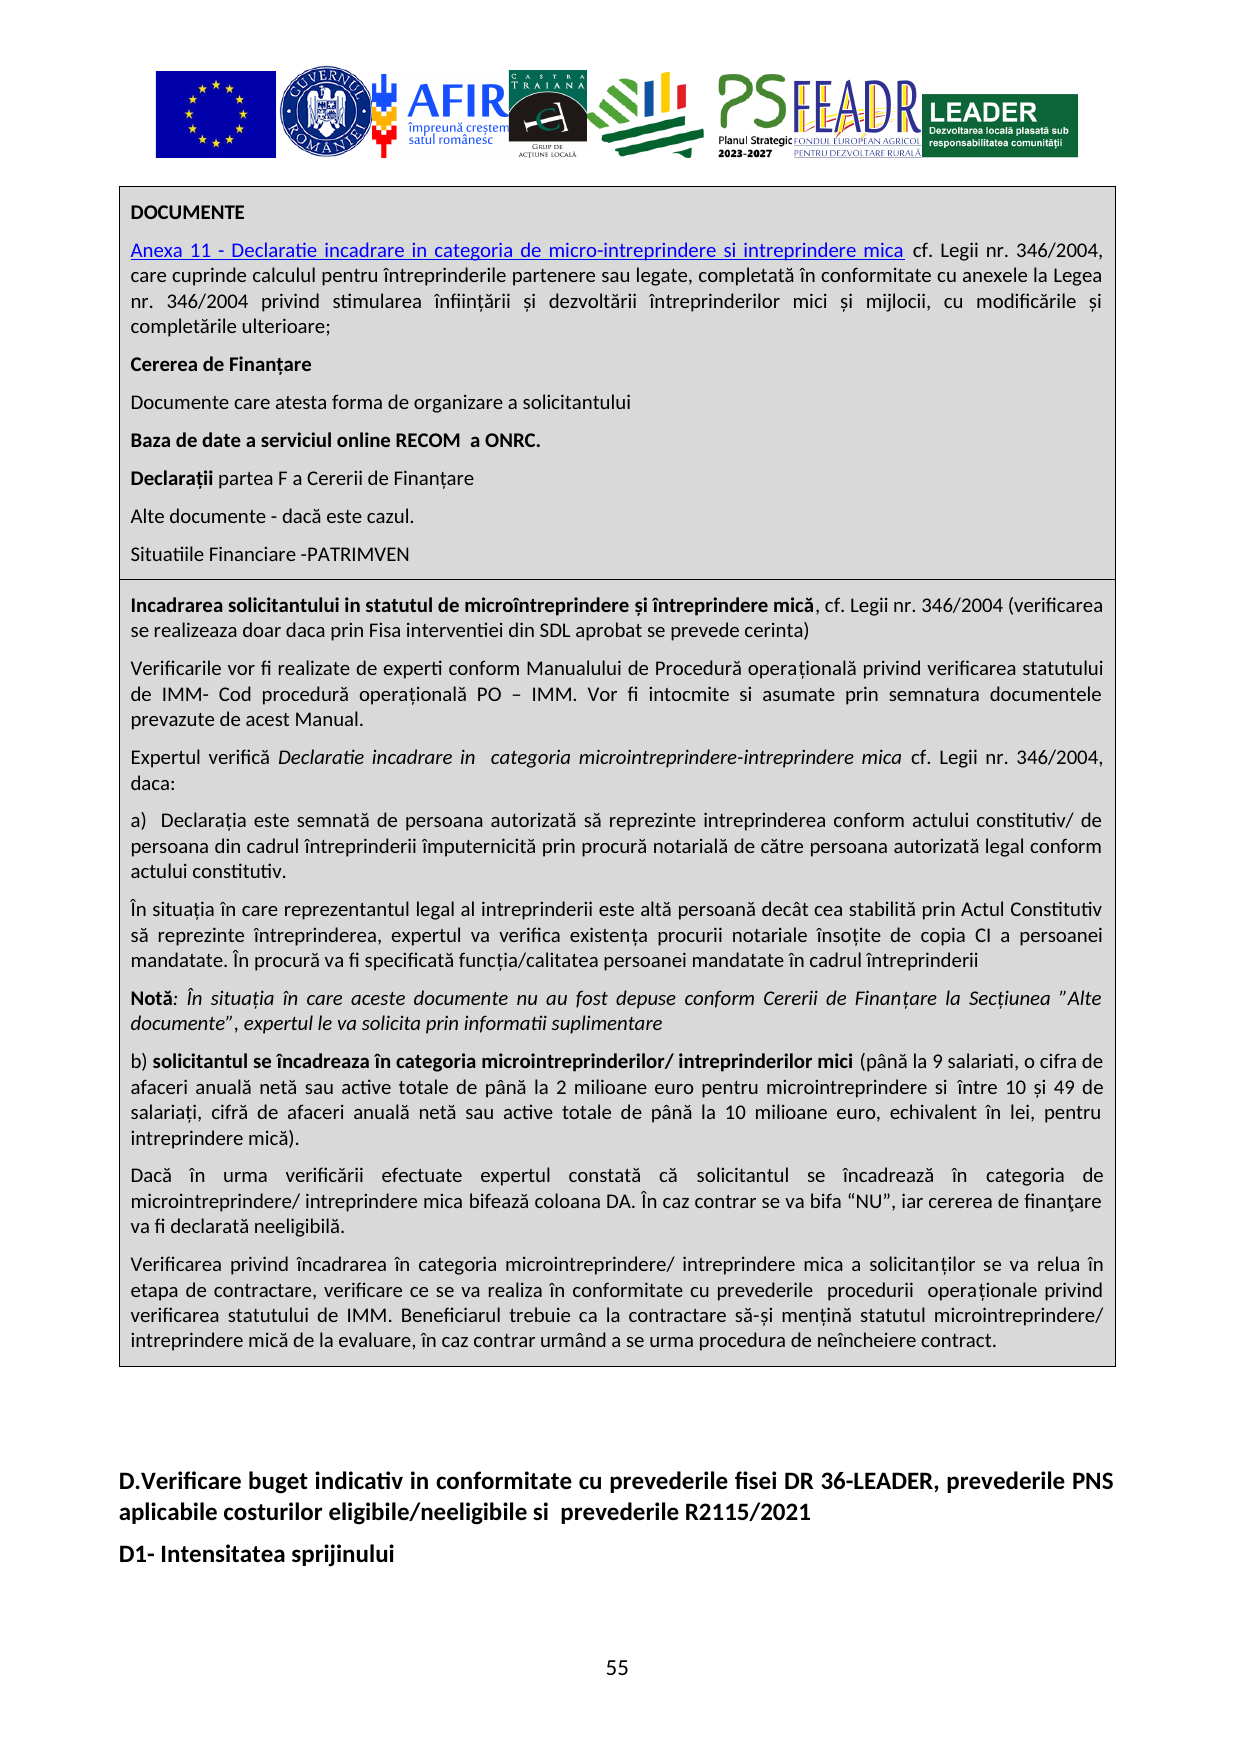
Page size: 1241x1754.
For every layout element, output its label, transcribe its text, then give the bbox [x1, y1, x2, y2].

text D1- Intensitatea sprijinului [118, 1539, 1115, 1569]
table_header DOCUMENTE Anexa 11 - Declaratie incadrare in categoria de micro-intreprindere si intreprindere mica cf. Legii nr. 346/2004, care cuprinde calculul pentru întreprinderile partenere sau legate, completată în conformitate cu anexele la Legea nr. 346/2004 privind stimularea înfiinţării şi dezvoltării întreprinderilor mici şi mijlocii, cu modificările şi completările ulterioare; Cererea de Finanțare Documente care atesta forma de organizare a solicitantului Baza de date a serviciul online RECOM a ONRC. Declaraţii partea F a Cererii de Finanţare Alte documente - dacă este cazul. Situatiile Financiare -PATRIMVEN [120, 187, 1115, 579]
table_cell Incadrarea solicitantului in statutul de microîntreprindere și întreprindere mică, cf. Legii nr. 346/2004 (verificarea se realizeaza doar daca prin Fisa interventiei din SDL aprobat se prevede cerinta) Verificarile vor fi realizate de experti conform Manualului de Procedură operațională privind verificarea statutului de IMM- Cod procedură operațională PO – IMM. Vor fi intocmite si asumate prin semnatura documentele prevazute de acest Manual. Expertul verifică Declaratie incadrare in categoria microintreprindere-intreprindere mica cf. Legii nr. 346/2004, daca: a) Declarația este semnată de persoana autorizată să reprezinte intreprinderea conform actului constitutiv/ de persoana din cadrul întreprinderii împuternicită prin procură notarială de către persoana autorizată legal conform actului constitutiv. În situația în care reprezentantul legal al intreprinderii este altă persoană decât cea stabilită prin Actul Constitutiv să reprezinte întreprinderea, expertul va verifica existența procurii notariale însoțite de copia CI a persoanei mandatate. În procură va fi specificată funcția/calitatea persoanei mandatate în cadrul întreprinderii Notă: În situația în care aceste documente nu au fost depuse conform Cererii de Finanțare la Secțiunea ”Alte documente”, expertul le va solicita prin informatii suplimentare b) solicitantul se încadreaza în categoria microintreprinderilor/ intreprinderilor mici (până la 9 salariati, o cifra de afaceri anuală netă sau active totale de până la 2 milioane euro pentru microintreprindere si între 10 şi 49 de salariaţi, cifră de afaceri anuală netă sau active totale de până la 10 milioane euro, echivalent în lei, pentru intreprindere mică). Dacă în urma verificării efectuate expertul constată că solicitantul se încadrează în categoria de microintreprindere/ intreprindere mica bifează coloana DA. În caz contrar se va bifa “NU”, iar cererea de finanţare va fi declarată neeligibilă. Verificarea privind încadrarea în categoria microintreprindere/ intreprindere mica a solicitanților se va relua în etapa de contractare, verificare ce se va realiza în conformitate cu prevederile procedurii operaționale privind verificarea statutului de IMM. Beneficiarul trebuie ca la contractare să-și mențină statutul microintreprindere/ intreprindere mică de la evaluare, în caz contrar urmând a se urma procedura de neîncheiere contract. [120, 580, 1115, 1366]
text D.Verificare buget indicativ in conformitate cu prevederile fisei DR 36-LEADER, prevederile PNS aplicabile costurilor eligibile/neeligibile si prevederile R2115/2021 [118, 1465, 1115, 1526]
picture [155, 60, 1079, 158]
